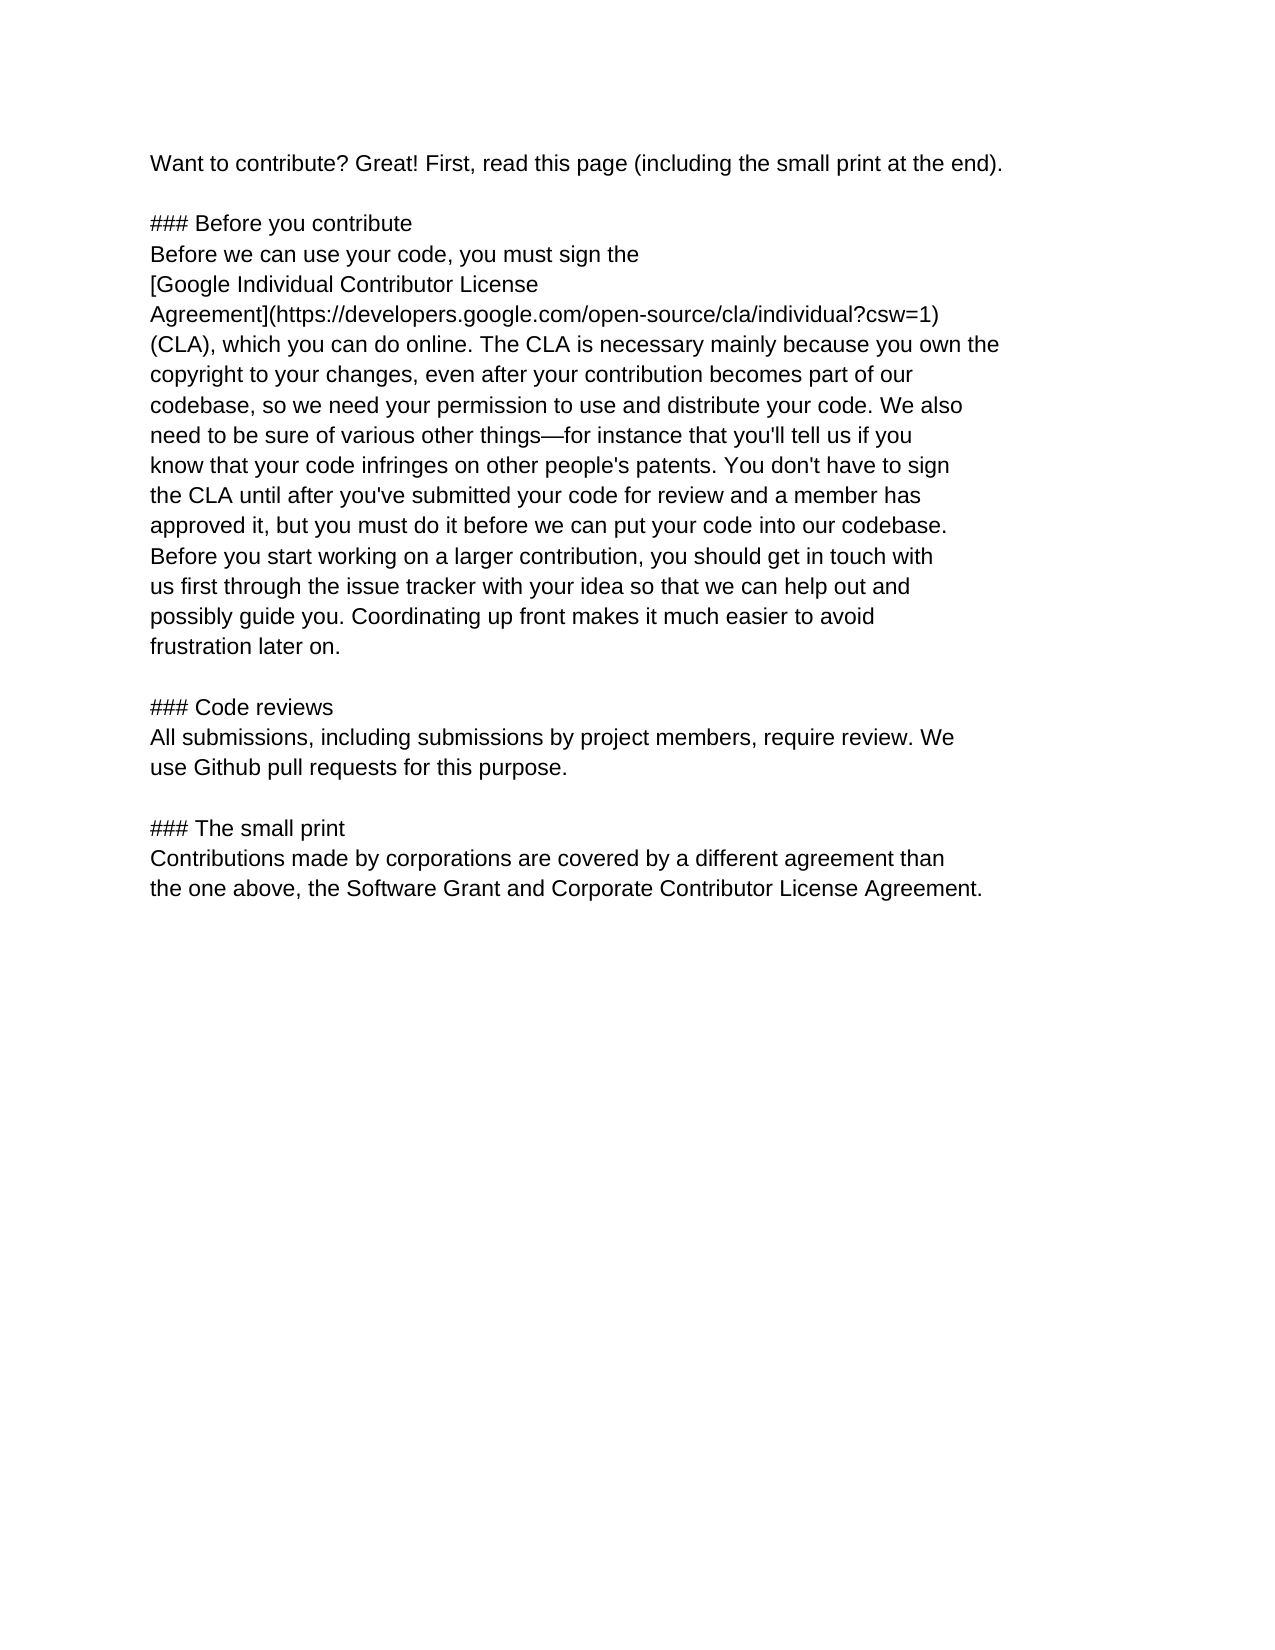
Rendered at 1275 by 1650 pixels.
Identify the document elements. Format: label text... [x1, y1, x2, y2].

text [Google Individual Contributor License [150, 271, 1125, 297]
text the one above, the Software Grant and Corporate Contributor License Agreement. [150, 875, 1125, 901]
text Agreement](https://developers.google.com/open-source/cla/individual?csw=1) [150, 301, 1125, 327]
text ### The small print [150, 814, 1125, 841]
text need to be sure of various other things—for instance that you'll tell us if you [150, 422, 1125, 448]
text Want to contribute? Great! First, read this page (including the small print at the end). [150, 150, 1125, 176]
text Before we can use your code, you must sign the [150, 241, 1125, 267]
text approved it, but you must do it before we can put your code into our codebase. [150, 512, 1125, 539]
text use Github pull requests for this purpose. [150, 754, 1125, 781]
text know that your code infringes on other people's patents. You don't have to sign [150, 452, 1125, 478]
text codebase, so we need your permission to use and distribute your code. We also [150, 392, 1125, 418]
text (CLA), which you can do online. The CLA is necessary mainly because you own the [150, 331, 1125, 358]
text ### Before you contribute [150, 210, 1125, 237]
text frustration later on. [150, 633, 1125, 660]
text copyright to your changes, even after your contribution becomes part of our [150, 361, 1125, 388]
text the CLA until after you've submitted your code for review and a member has [150, 482, 1125, 509]
text possibly guide you. Coordinating up front makes it much easier to avoid [150, 603, 1125, 629]
text ### Code reviews [150, 694, 1125, 720]
text All submissions, including submissions by project members, require review. We [150, 724, 1125, 750]
text us first through the issue tracker with your idea so that we can help out and [150, 573, 1125, 599]
text Before you start working on a larger contribution, you should get in touch with [150, 543, 1125, 569]
text Contributions made by corporations are covered by a different agreement than [150, 845, 1125, 871]
